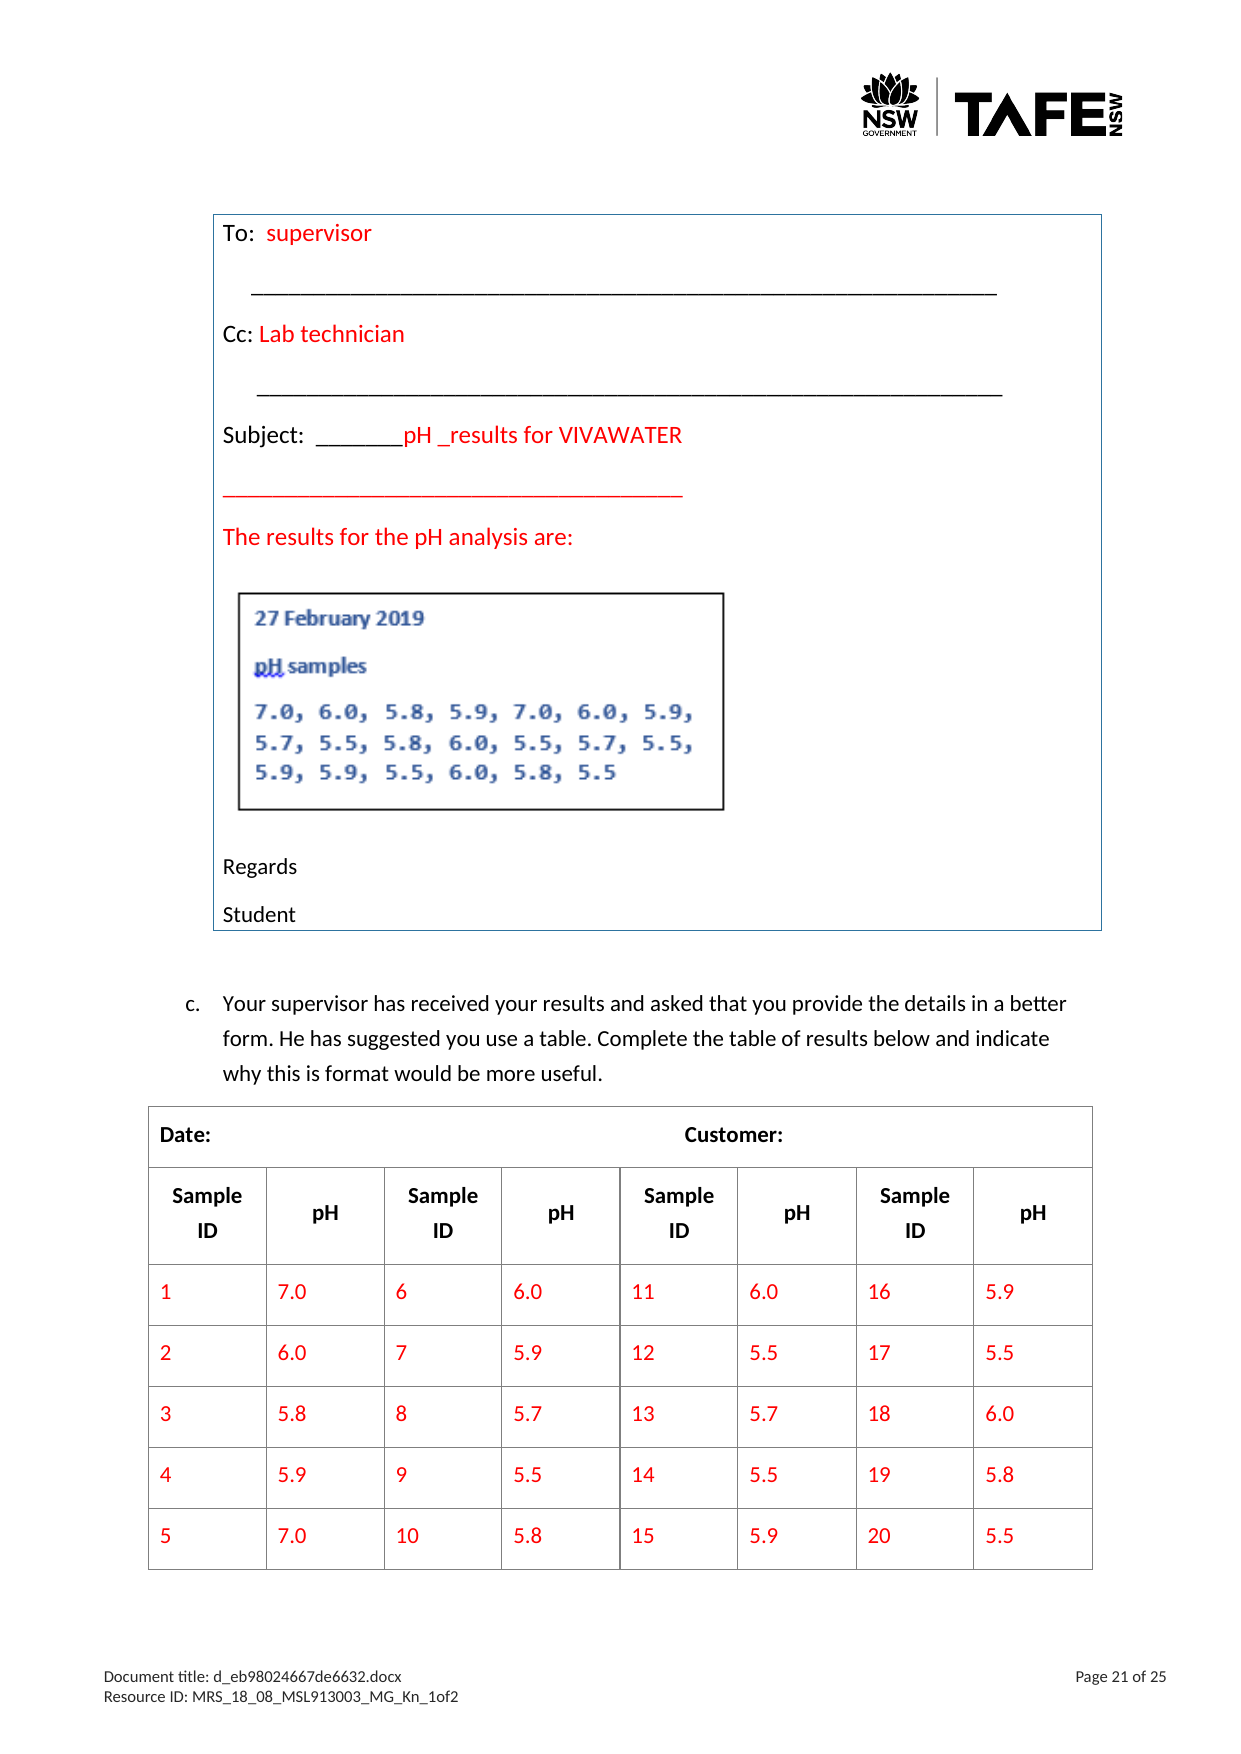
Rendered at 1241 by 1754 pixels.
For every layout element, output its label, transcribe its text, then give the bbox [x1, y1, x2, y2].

table_cell 12 [621, 1326, 737, 1386]
picture [222, 571, 743, 833]
table_cell 5.5 [502, 1448, 619, 1508]
table_cell 5.9 [738, 1509, 856, 1569]
table_cell 18 [857, 1387, 973, 1447]
table_header Date: Customer: [149, 1107, 1092, 1167]
table_cell 5.7 [738, 1387, 856, 1447]
text Subject: _______pH _results for VIVAWATER [214, 417, 1101, 450]
table_cell 1 [149, 1265, 266, 1324]
table_cell 20 [857, 1509, 973, 1569]
table_cell 5.5 [974, 1326, 1092, 1386]
table_cell 8 [385, 1387, 501, 1447]
table_cell 5.7 [502, 1387, 619, 1447]
table_cell 14 [621, 1448, 737, 1508]
table_cell 3 [149, 1387, 266, 1447]
table_cell 5.8 [974, 1448, 1092, 1508]
table_cell 6.0 [974, 1387, 1092, 1447]
list Your supervisor has received your results and asked that you provide the details in a better form. He has suggested you use a table. Complete the table of results below and indicate why this is format would be more useful. [185, 989, 1092, 1087]
table_cell pH [738, 1168, 856, 1263]
table_cell 4 [149, 1448, 266, 1508]
table_cell 11 [621, 1265, 737, 1324]
table_cell 5 [149, 1509, 266, 1569]
table_cell 5.5 [974, 1509, 1092, 1569]
table_cell 7.0 [267, 1265, 384, 1324]
table_cell 7.0 [267, 1509, 384, 1569]
table_cell 5.5 [738, 1448, 856, 1508]
text Regards [214, 849, 1101, 880]
text _____________________________________ [214, 467, 1101, 501]
text The results for the pH analysis are: [214, 518, 1101, 551]
table_cell 17 [857, 1326, 973, 1386]
table_cell 2 [149, 1326, 266, 1386]
text Cc: Lab technician [214, 315, 1101, 349]
table_cell 6.0 [738, 1265, 856, 1324]
table_cell 9 [385, 1448, 501, 1508]
table_cell 5.9 [974, 1265, 1092, 1324]
text To: supervisor [214, 215, 1101, 248]
table_cell 7 [385, 1326, 501, 1386]
table_cell Sample ID [149, 1168, 266, 1263]
table_cell 5.8 [502, 1509, 619, 1569]
table_cell 5.5 [738, 1326, 856, 1386]
table_cell Sample ID [857, 1168, 973, 1263]
table_cell Sample ID [385, 1168, 501, 1263]
table_cell 5.8 [267, 1387, 384, 1447]
table_cell pH [502, 1168, 619, 1263]
table_cell 15 [621, 1509, 737, 1569]
table_cell 16 [857, 1265, 973, 1324]
table_cell 10 [385, 1509, 501, 1569]
table_cell 5.9 [267, 1448, 384, 1508]
table_cell 6.0 [267, 1326, 384, 1386]
table_cell 5.9 [502, 1326, 619, 1386]
table_cell 6 [385, 1265, 501, 1324]
table_cell pH [267, 1168, 384, 1263]
table_cell Sample ID [621, 1168, 737, 1263]
text ____________________________________________________________ [214, 366, 1101, 399]
table_cell 6.0 [502, 1265, 619, 1324]
table_cell pH [974, 1168, 1092, 1263]
picture [861, 71, 1123, 137]
text ____________________________________________________________ [214, 265, 1101, 298]
table_cell 13 [621, 1387, 737, 1447]
text Student [214, 897, 1101, 930]
table_cell 19 [857, 1448, 973, 1508]
